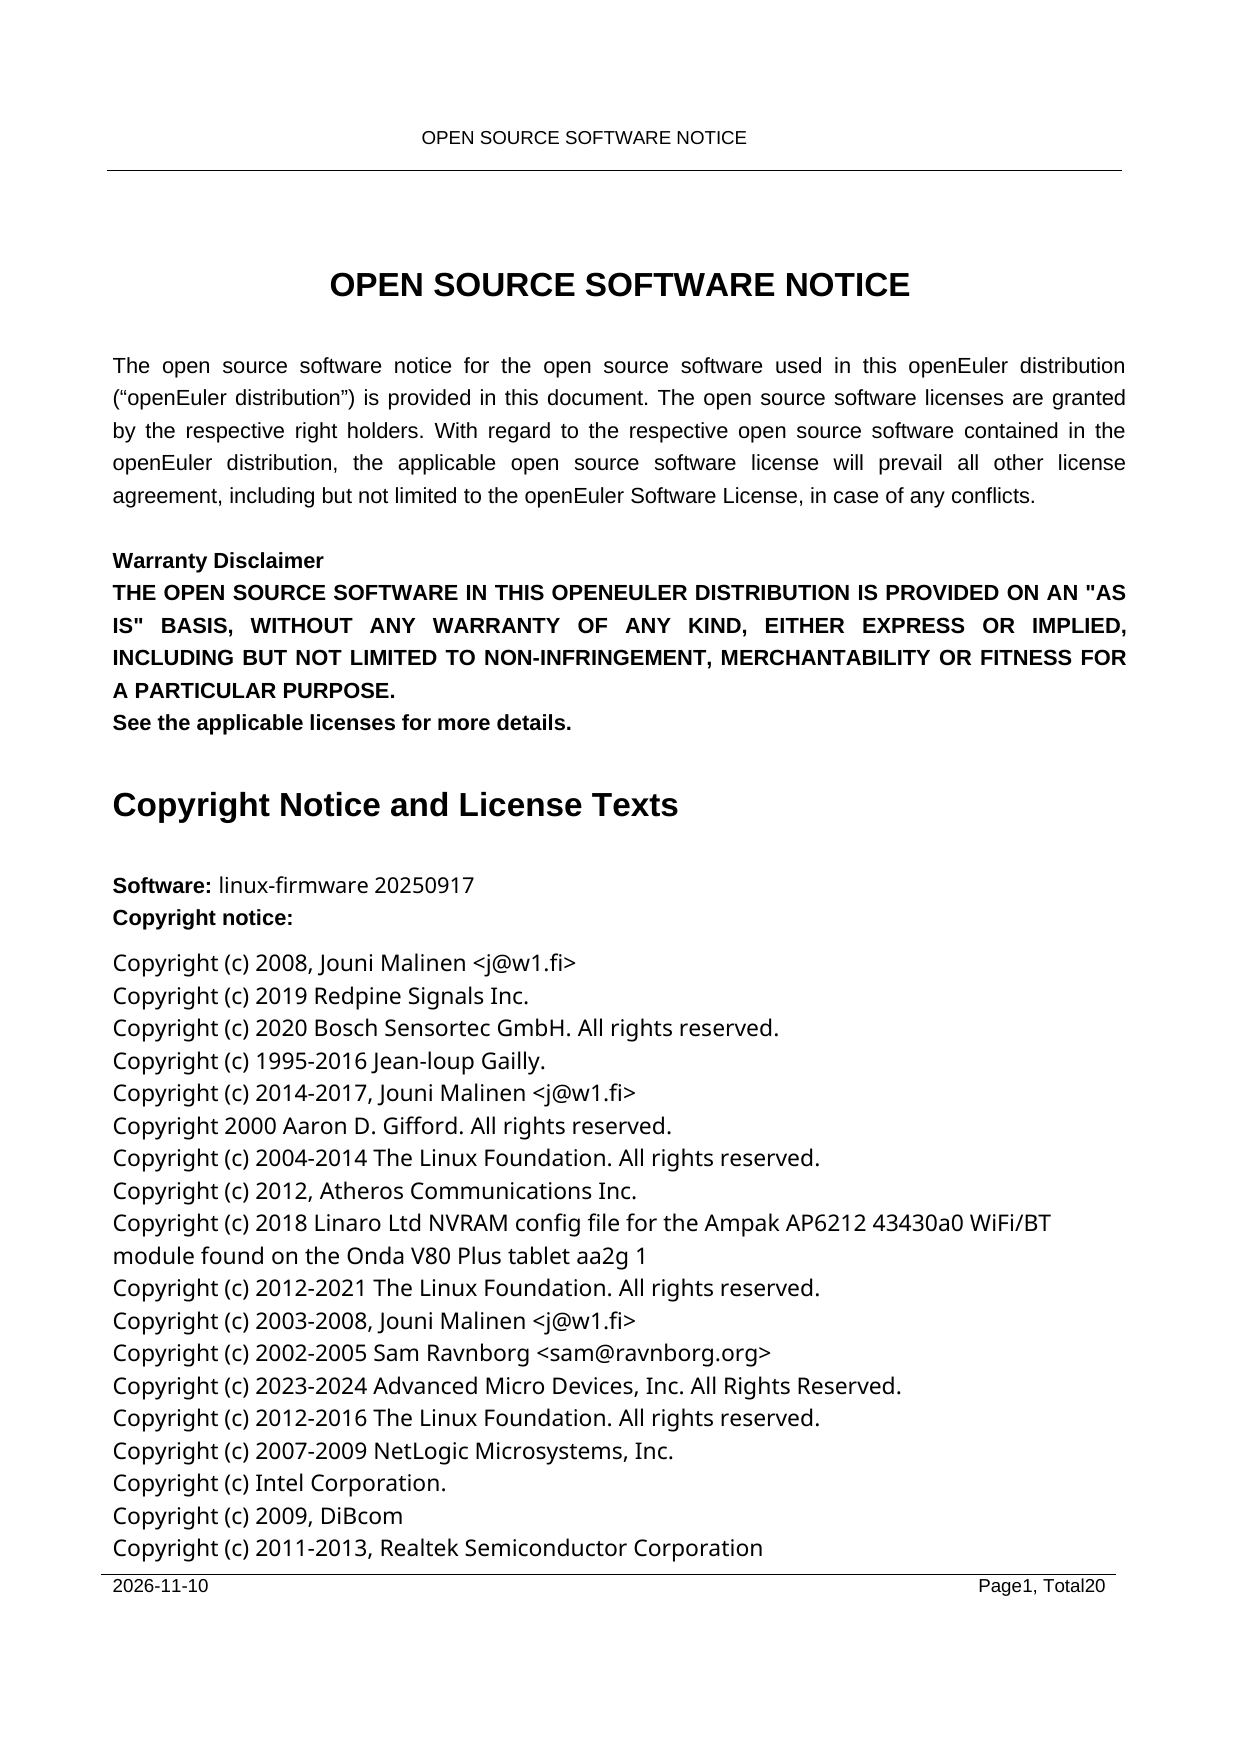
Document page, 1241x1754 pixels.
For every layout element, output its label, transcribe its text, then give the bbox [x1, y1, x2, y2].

text The open source software notice for the open source software used in this openEuler distribution (“openEuler distribution”) is provided in this document. The open source software licenses are granted by the respective right holders. With regard to the respective open source software contained in the openEuler distribution, the applicable open source software license will prevail all other license agreement, including but not limited to the openEuler Software License, in case of any conflicts. [112, 349, 1128, 511]
text Copyright notice: [112, 901, 1128, 934]
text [112, 947, 1128, 1564]
text Copyright Notice and License Texts [112, 771, 1128, 836]
title Software: linux-firmware 20250917 [112, 869, 1128, 901]
text Warranty Disclaimer [112, 544, 1128, 576]
text OPEN SOURCE SOFTWARE NOTICE [112, 251, 1128, 316]
text THE OPEN SOURCE SOFTWARE IN THIS OPENEULER DISTRIBUTION IS PROVIDED ON AN "AS IS" BASIS, WITHOUT ANY WARRANTY OF ANY KIND, EITHER EXPRESS OR IMPLIED, INCLUDING BUT NOT LIMITED TO NON-INFRINGEMENT, MERCHANTABILITY OR FITNESS FOR A PARTICULAR PURPOSE. See the applicable licenses for more details. [112, 576, 1128, 739]
